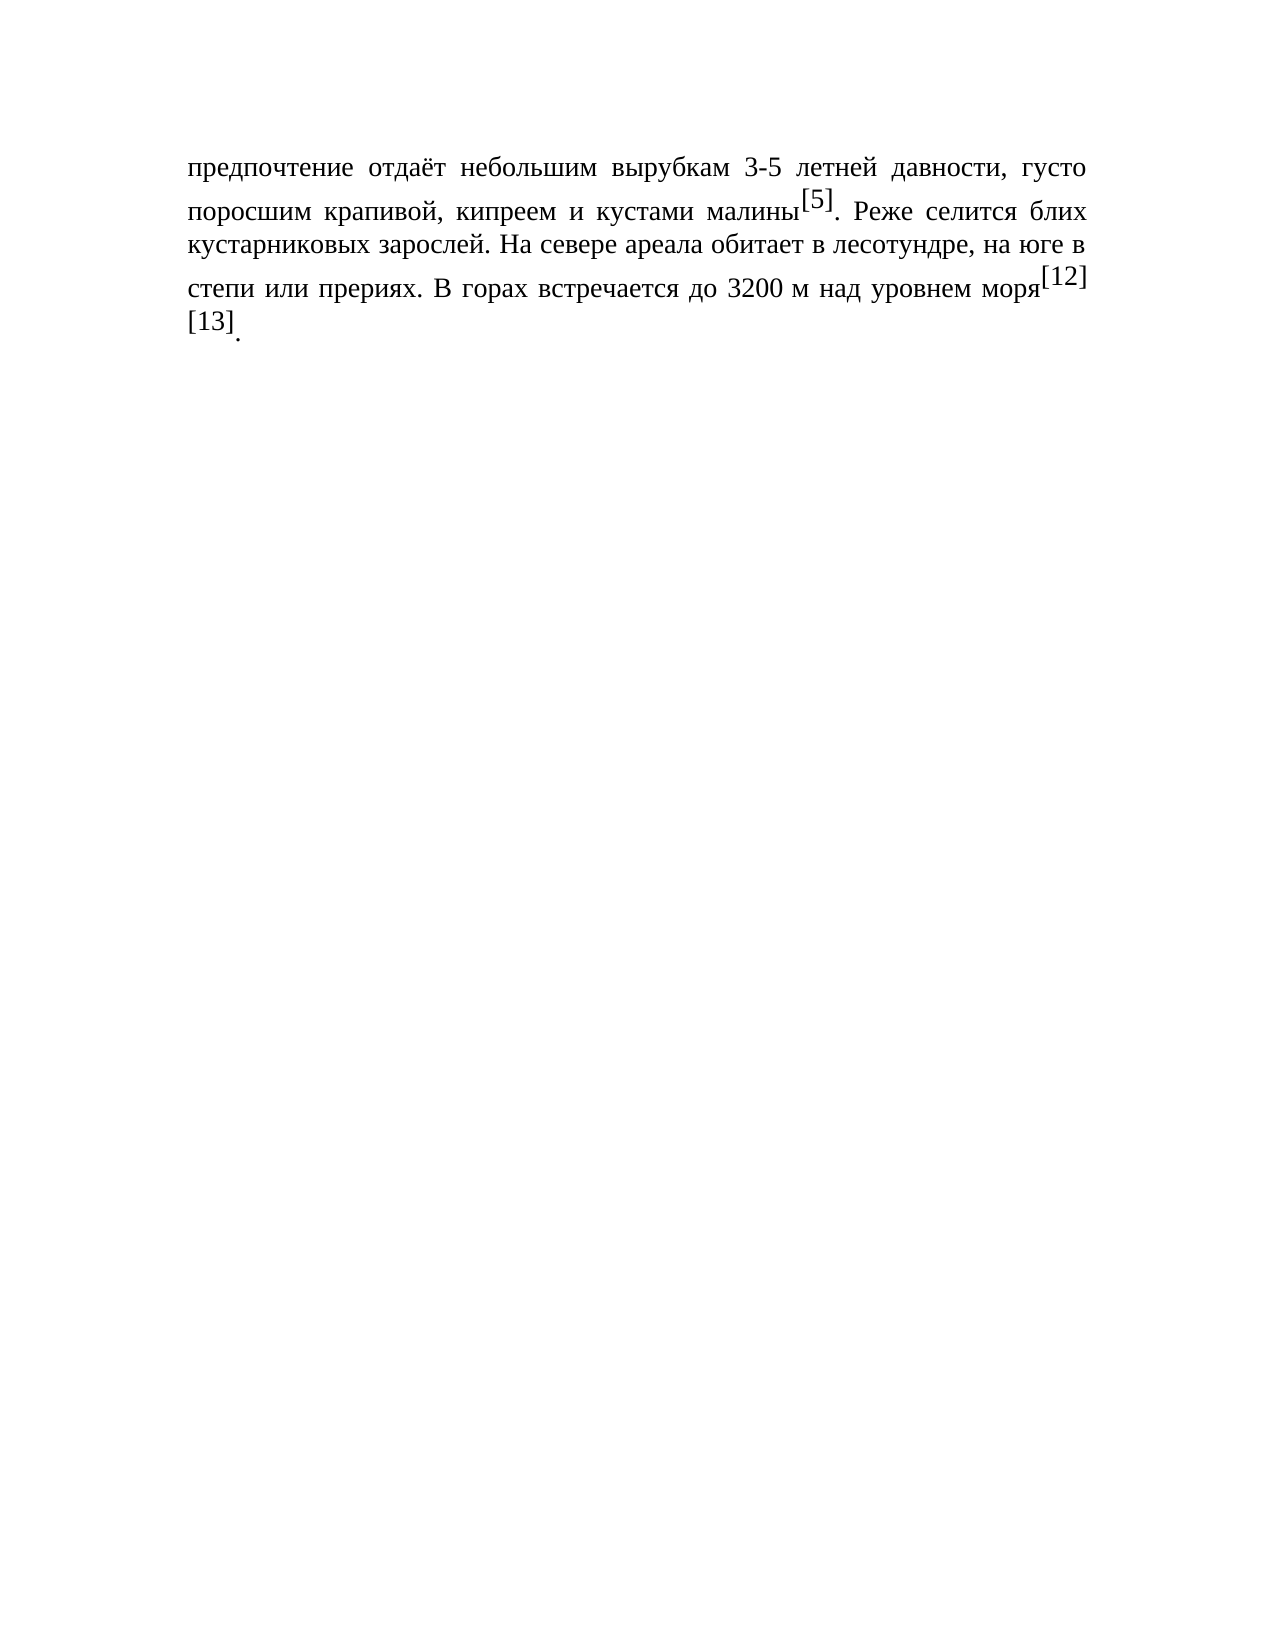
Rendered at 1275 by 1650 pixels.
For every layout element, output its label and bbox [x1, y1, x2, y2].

text [187, 150, 1087, 348]
